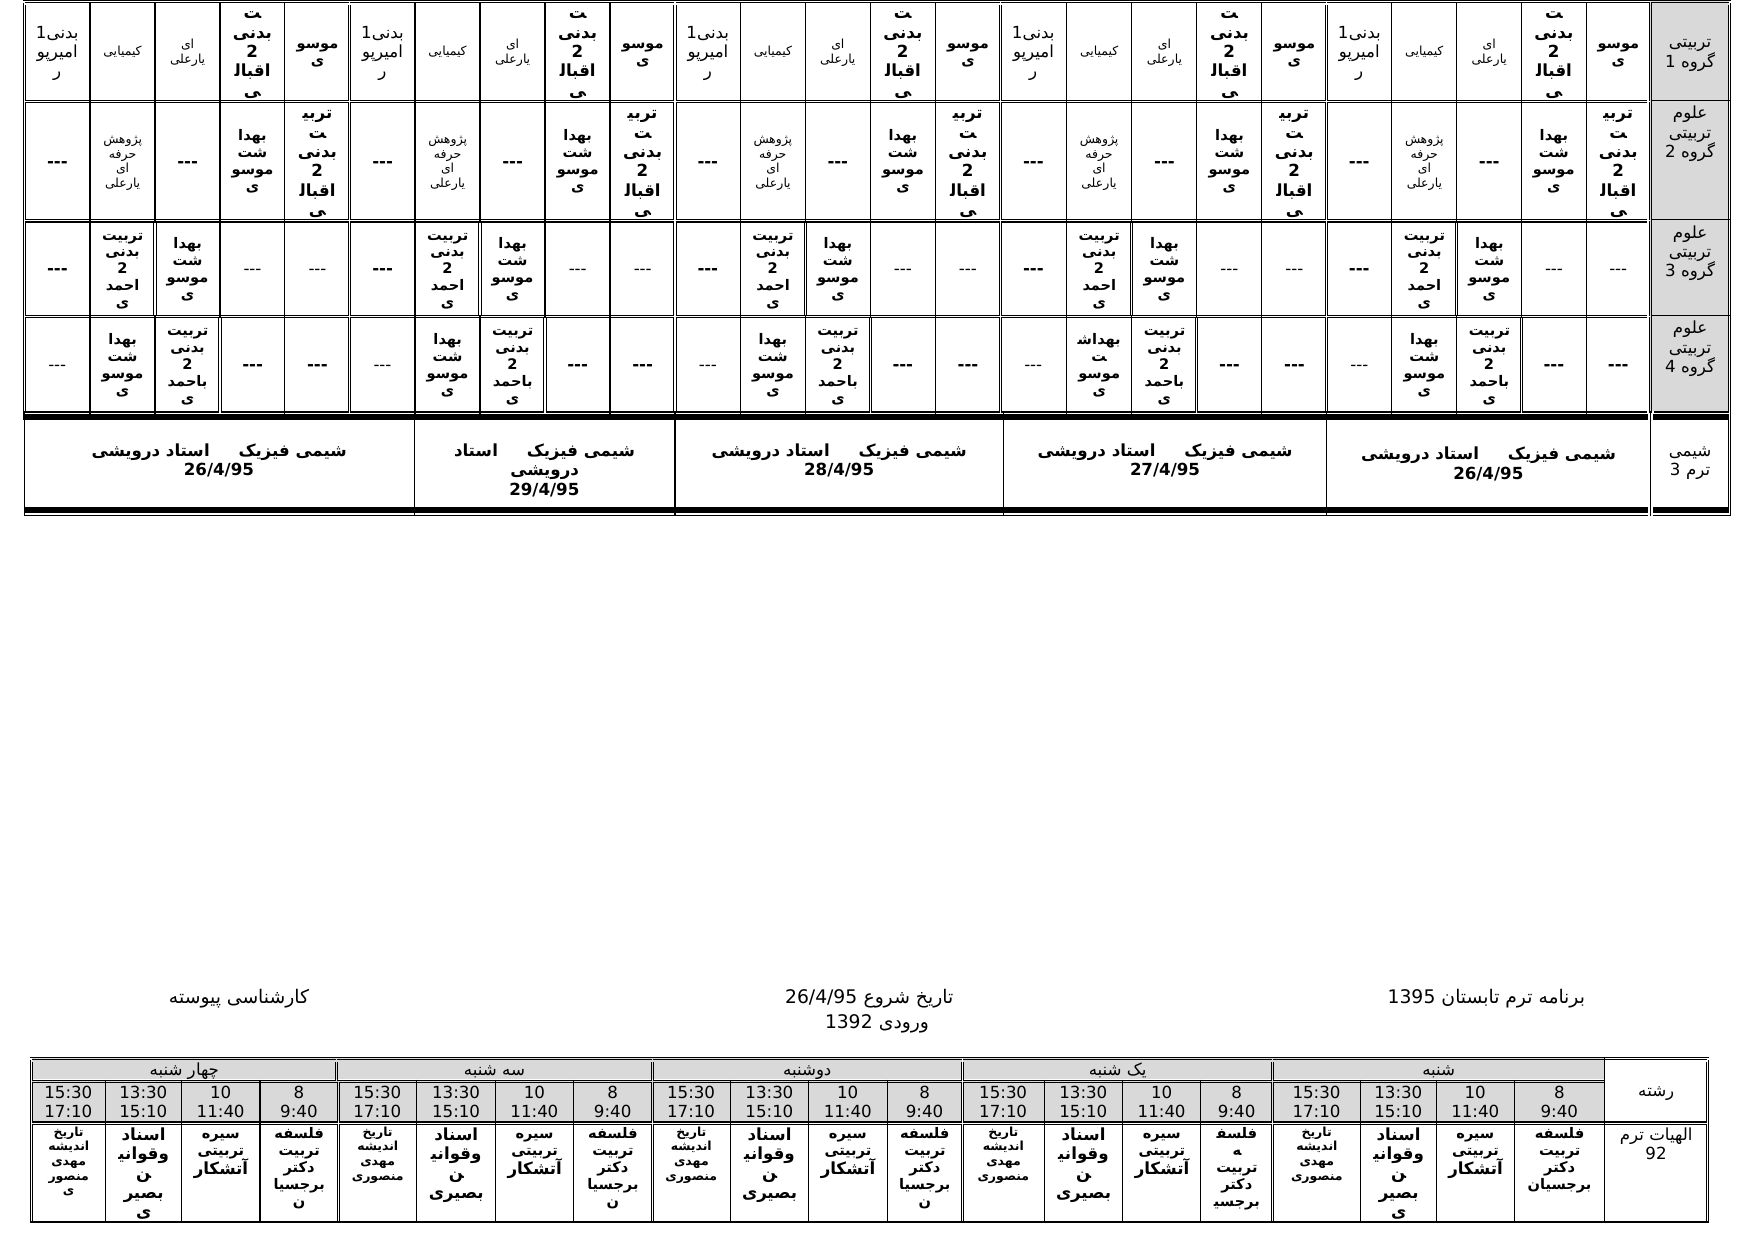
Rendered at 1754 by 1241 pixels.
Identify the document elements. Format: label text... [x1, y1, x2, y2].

table_cell بهداشت موسوی [157, 223, 219, 315]
table_cell --- [1002, 223, 1066, 315]
table_cell --- [677, 103, 740, 219]
table_cell 8 9:40 [261, 1083, 337, 1121]
table_cell --- [26, 223, 89, 315]
table_cell بهداشت موسوی [1458, 223, 1521, 315]
table_cell --- [677, 223, 740, 315]
table_cell --- [1523, 318, 1586, 411]
table_cell بهداشت موسوی [1392, 318, 1456, 411]
table_cell تربیت بدنی1 امیرپور [350, 3, 414, 100]
table_cell تربیت بدنی1 امیرپور [1000, 3, 1066, 100]
table_header سه شنبه [337, 1060, 652, 1079]
table_cell پژوهش حرفه ای یارعلی [741, 103, 805, 219]
table_cell 10 11:40 [1437, 1083, 1514, 1121]
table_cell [340, 1125, 416, 1221]
table_cell علوم تربیتی گروه 2 [1652, 101, 1728, 219]
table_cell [888, 1125, 961, 1221]
table_cell تربیت بدنی2 اقبالی [1587, 100, 1650, 219]
table_cell بهداشت موسوی [1587, 3, 1649, 100]
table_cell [261, 1125, 337, 1221]
table_cell --- [285, 318, 348, 411]
table_cell تربیت بدنی1 امیرپور [24, 3, 89, 100]
table_cell --- [1198, 318, 1261, 411]
table_cell بهداشت موسوی [936, 3, 1000, 100]
table_cell اسناد وقوانین بصیری [417, 1125, 495, 1221]
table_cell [964, 1125, 1044, 1221]
table_cell --- [26, 318, 89, 411]
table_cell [1132, 3, 1196, 100]
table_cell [1515, 1125, 1604, 1221]
table_cell --- [1328, 318, 1391, 411]
table_header رشته [1605, 1060, 1707, 1121]
table_cell بهداشت موسوی [546, 103, 609, 219]
table_cell بهداشت موسوی [1197, 103, 1261, 219]
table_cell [1201, 1125, 1271, 1221]
table_cell بهداشت موسوی [1067, 318, 1131, 411]
table_cell بهداشت موسوی [91, 318, 154, 411]
table_cell بهداشت موسوی [610, 1, 675, 100]
table_cell --- [677, 318, 740, 411]
table_cell 10 11:40 [809, 1083, 887, 1121]
table_cell 8 9:40 [574, 1083, 651, 1121]
table_cell بهداشت موسوی [1133, 223, 1196, 315]
table_cell تربیت بدنی1 امیرپور [675, 3, 740, 100]
table_cell پژوهش حرفه ای یارعلی [1392, 103, 1456, 219]
table_cell تربیت بدنی1 امیرپور [1327, 3, 1391, 100]
table_cell تربیت بدنی2 باحمدی [1132, 318, 1195, 411]
table_cell --- [1587, 219, 1650, 315]
table_cell کارگاه هنر3 کیمیایی [1392, 3, 1456, 100]
table_cell علوم تربیتی گروه 1 [1652, 3, 1729, 100]
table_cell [806, 3, 870, 100]
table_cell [574, 1125, 651, 1221]
table_cell 10 11:40 [1123, 1083, 1200, 1121]
table_cell --- [806, 103, 870, 219]
table_cell تربیت بدنی2 اقبالی [221, 3, 284, 100]
table_cell --- [1002, 103, 1066, 219]
table_cell --- [1002, 318, 1066, 411]
table_cell --- [351, 223, 414, 315]
table_cell سیره تربیتی آتشکار [182, 1125, 259, 1221]
table_cell --- [1132, 103, 1196, 219]
table_cell 8 9:40 [888, 1083, 961, 1121]
table_cell 13:30 15:10 [106, 1083, 181, 1121]
table_cell تربیت بدنی2 اقبالی [611, 103, 673, 219]
table_cell تربیت بدنی2 باحمدی [156, 318, 218, 411]
table_header شنبه [1273, 1060, 1604, 1079]
table_cell 15:30 17:10 [654, 1083, 730, 1121]
table_header چهار شنبه [32, 1058, 337, 1079]
table_cell 10 11:40 [182, 1083, 259, 1121]
table_cell اسناد وقوانین بصیری [1045, 1125, 1122, 1221]
table_cell سیره تربیتی آتشکار [1123, 1125, 1200, 1221]
table_cell 13:30 15:10 [1045, 1083, 1122, 1121]
table_cell تربیت بدنی2 اقبالی [936, 103, 999, 219]
table_cell --- [936, 223, 999, 315]
table_cell بهداشت موسوی [416, 318, 479, 411]
table_cell --- [871, 223, 935, 315]
table_cell شیمی ترم 3 [1651, 411, 1729, 507]
table_cell --- [351, 103, 414, 219]
table_cell بهداشت موسوی [285, 1, 350, 100]
table_cell بهداشت موسوی [1262, 1, 1327, 100]
table_cell 8 9:40 [1201, 1083, 1271, 1121]
table_cell --- [351, 318, 414, 411]
table_cell --- [1197, 223, 1261, 315]
table_cell 15:30 17:10 [1274, 1083, 1360, 1121]
table_cell تربیت بدنی2 اقبالی [871, 3, 935, 100]
table_cell --- [481, 103, 544, 219]
table_cell --- [26, 103, 89, 219]
table_cell --- [221, 223, 284, 315]
table_cell 15:30 17:10 [33, 1083, 105, 1121]
table_cell شیمی فیزیک استاد درویشی 26/4/95 [1327, 411, 1650, 507]
table_cell تربیت بدنی2 اقبالی [1262, 103, 1325, 219]
table_cell تربیت بدنی2 احمدی [416, 223, 478, 315]
table_cell --- [1522, 223, 1586, 315]
table_cell تربیت بدنی2 باحمدی [1457, 318, 1520, 411]
table_cell شیمی فیزیک استاد درویشی 28/4/95 [676, 420, 1003, 507]
table_cell --- [1457, 103, 1521, 219]
table_cell شیمی فیزیک استاد درویشی 27/4/95 [1004, 420, 1326, 507]
table_cell --- [936, 318, 999, 411]
table_cell بهداشت موسوی [871, 103, 935, 219]
table_cell --- [547, 318, 609, 411]
table_cell تربیت بدنی2 اقبالی [546, 3, 609, 100]
table_cell علوم تربیتی گروه 3 [1652, 220, 1728, 315]
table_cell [481, 3, 544, 100]
table_cell --- [156, 103, 219, 219]
table_cell بهداشت موسوی [807, 223, 870, 315]
table_cell کارگاه هنر3 کیمیایی [741, 3, 805, 100]
table_cell 8 9:40 [1515, 1083, 1604, 1121]
table_header دوشنبه [652, 1060, 962, 1079]
table_cell --- [872, 318, 935, 411]
text برنامه ترم تابستان 1395 تاریخ شروع 26/4/95 کارشناسی پیوسته ورودی 1392 [150, 986, 1604, 1033]
table_cell سیره تربیتی آتشکار [1437, 1125, 1514, 1221]
table_cell تربیت بدنی2 احمدی [1392, 223, 1455, 315]
table_cell تربیت بدنی2 باحمدی [806, 318, 869, 411]
table_cell 13:30 15:10 [417, 1083, 495, 1121]
table_cell 15:30 17:10 [964, 1083, 1044, 1121]
table_cell شیمی فیزیک استاد درویشی 29/4/95 [415, 420, 674, 507]
table_cell --- [1262, 223, 1325, 315]
table_cell --- [546, 223, 609, 315]
table_cell بهداشت موسوی [741, 318, 805, 411]
table_cell تربیت بدنی2 احمدی [741, 223, 804, 315]
table_cell --- [611, 223, 673, 315]
table_cell --- [1328, 103, 1391, 219]
table_cell تربیت بدنی2 اقبالی [1197, 3, 1261, 100]
table_cell پژوهش حرفه ای یارعلی [416, 103, 479, 219]
table_cell 10 11:40 [496, 1083, 573, 1121]
table_cell 13:30 15:10 [1361, 1083, 1436, 1121]
table_cell تربیت بدنی2 احمدی [1067, 223, 1130, 315]
table_cell سیره تربیتی آتشکار [496, 1125, 573, 1221]
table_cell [156, 3, 219, 100]
table_cell تربیت بدنی2 احمدی [91, 223, 153, 315]
table_cell پژوهش حرفه ای یارعلی [91, 103, 154, 219]
table_cell اسناد وقوانین بصیری [731, 1125, 808, 1221]
table_cell اسناد وقوانین بصیری [106, 1125, 181, 1221]
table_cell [1274, 1125, 1360, 1221]
table_cell کارگاه هنر3 کیمیایی [1067, 3, 1131, 100]
table_cell علوم تربیتی گروه 4 [1652, 316, 1728, 411]
table_cell 13:30 15:10 [731, 1083, 808, 1121]
table_cell --- [1587, 315, 1650, 411]
table_cell سیره تربیتی آتشکار [809, 1125, 887, 1221]
table_cell 15:30 17:10 [340, 1083, 416, 1121]
table_cell بهداشت موسوی [482, 223, 544, 315]
table_cell --- [1328, 223, 1391, 315]
table_cell تربیت بدنی2 اقبالی [1522, 3, 1586, 100]
table_cell اسناد وقوانین بصیری [1361, 1125, 1436, 1221]
table_cell کارگاه هنر3 کیمیایی [416, 3, 479, 100]
table_cell --- [611, 318, 673, 411]
table_cell بهداشت موسوی [1522, 103, 1586, 219]
table_cell شیمی فیزیک استاد درویشی 26/4/95 [25, 420, 414, 507]
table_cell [654, 1125, 730, 1221]
table_cell کارگاه هنر3 کیمیایی [91, 3, 154, 100]
table_cell [24, 507, 1729, 603]
table_cell بهداشت موسوی [221, 103, 284, 219]
table_cell تربیت بدنی2 اقبالی [285, 103, 348, 219]
table_cell --- [1262, 318, 1325, 411]
table_cell --- [285, 223, 348, 315]
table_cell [33, 1125, 105, 1221]
table_cell تربیت بدنی2 باحمدی [481, 318, 543, 411]
table_cell --- [222, 318, 284, 411]
table_header یک شنبه [963, 1058, 1273, 1079]
table_cell الهیات ترم92 [1605, 1125, 1706, 1221]
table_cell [1457, 3, 1521, 100]
table_cell پژوهش حرفه ای یارعلی [1067, 103, 1131, 219]
